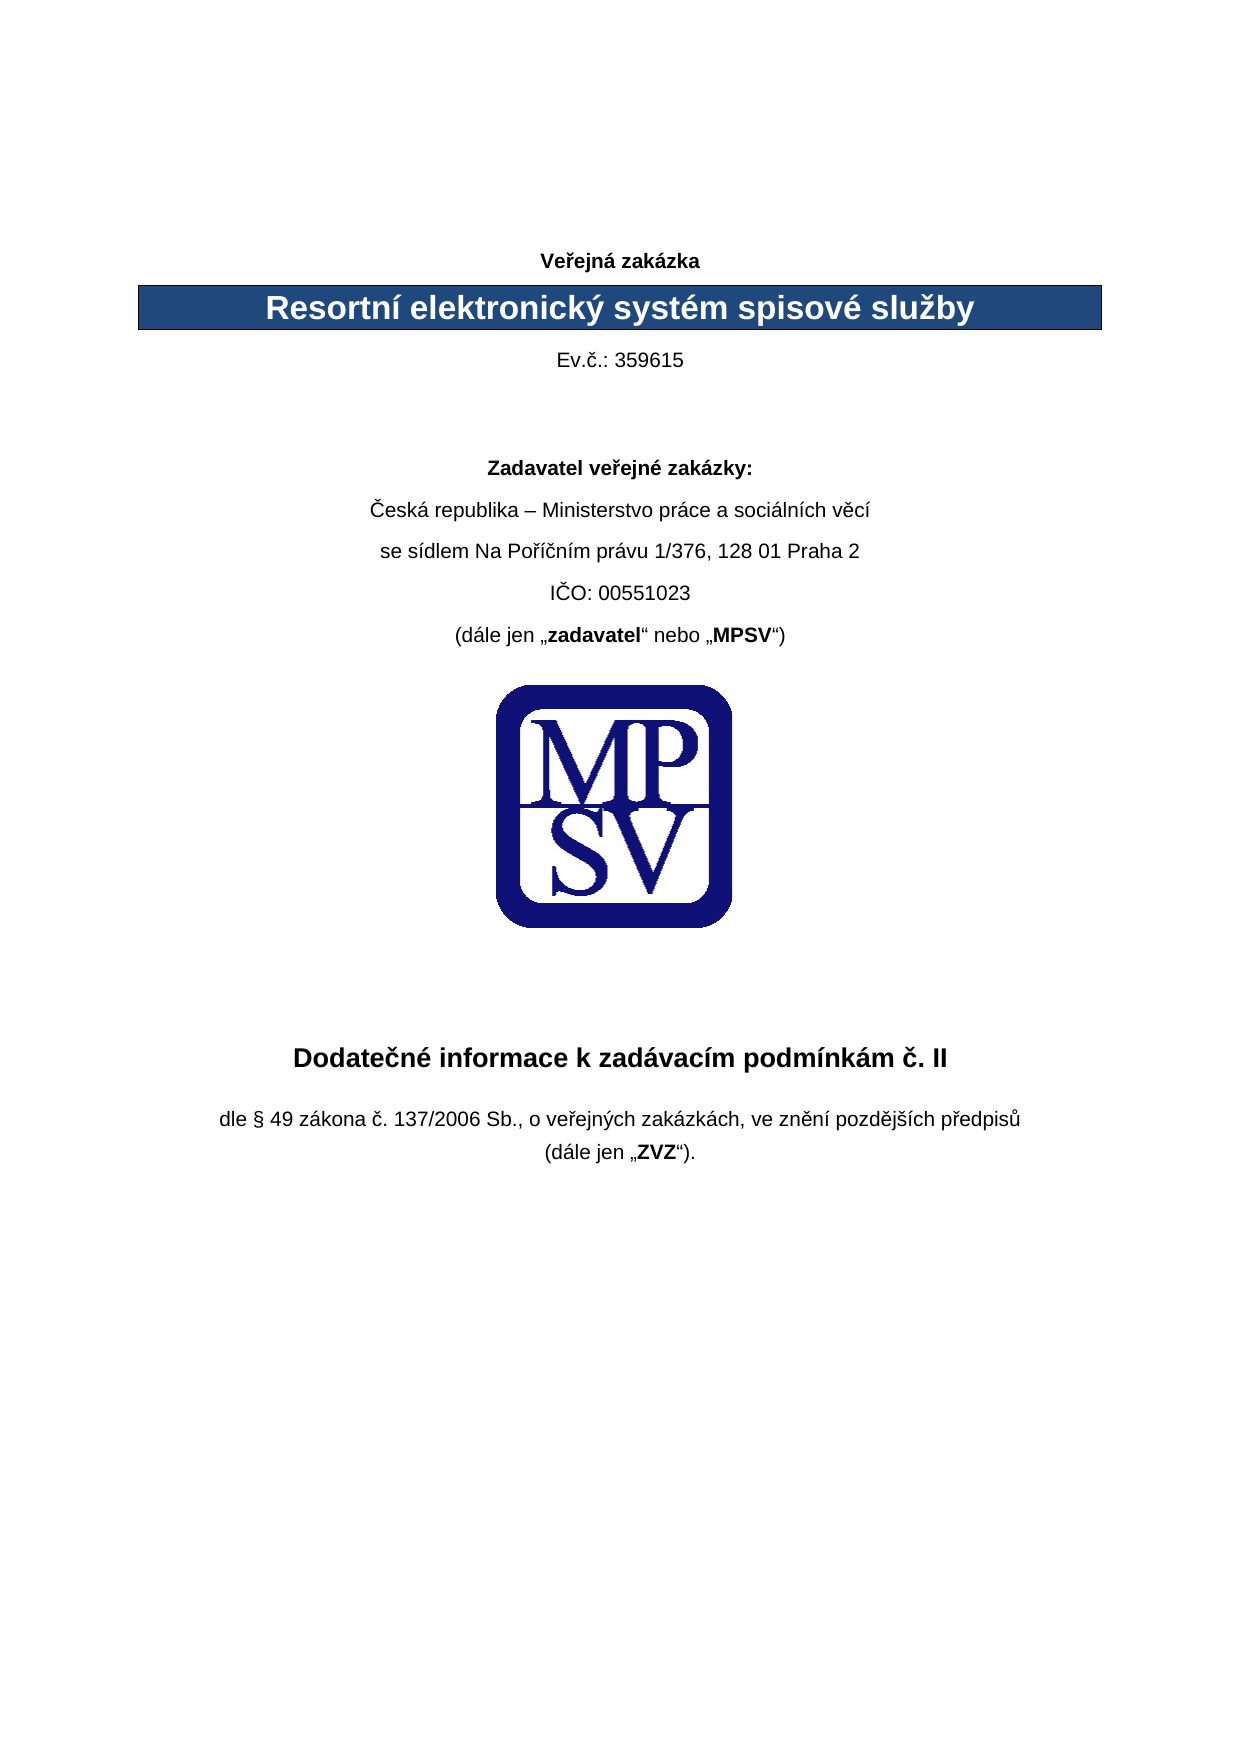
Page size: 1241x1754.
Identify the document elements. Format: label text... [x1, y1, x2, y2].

text (dále jen „zadavatel“ nebo „MPSV“) [148, 617, 1093, 646]
text Ev.č.: 359615 [148, 342, 1093, 371]
text (dále jen „ZVZ“). [148, 1131, 1093, 1164]
picture [496, 685, 733, 928]
text se sídlem Na Poříčním právu 1/376, 128 01 Praha 2 [148, 534, 1093, 563]
text Zadavatel veřejné zakázky: [148, 451, 1093, 480]
text Veřejná zakázka [148, 243, 1093, 273]
text Resortní elektronický systém spisové služby [139, 286, 1101, 329]
text IČO: 00551023 [148, 576, 1093, 605]
text Dodatečné informace k zadávacím podmínkám č. II [148, 1042, 1093, 1073]
text dle § 49 zákona č. 137/2006 Sb., o veřejných zakázkách, ve znění pozdějších předpisů [148, 1097, 1093, 1131]
text Česká republika – Ministerstvo práce a sociálních věcí [148, 492, 1093, 521]
